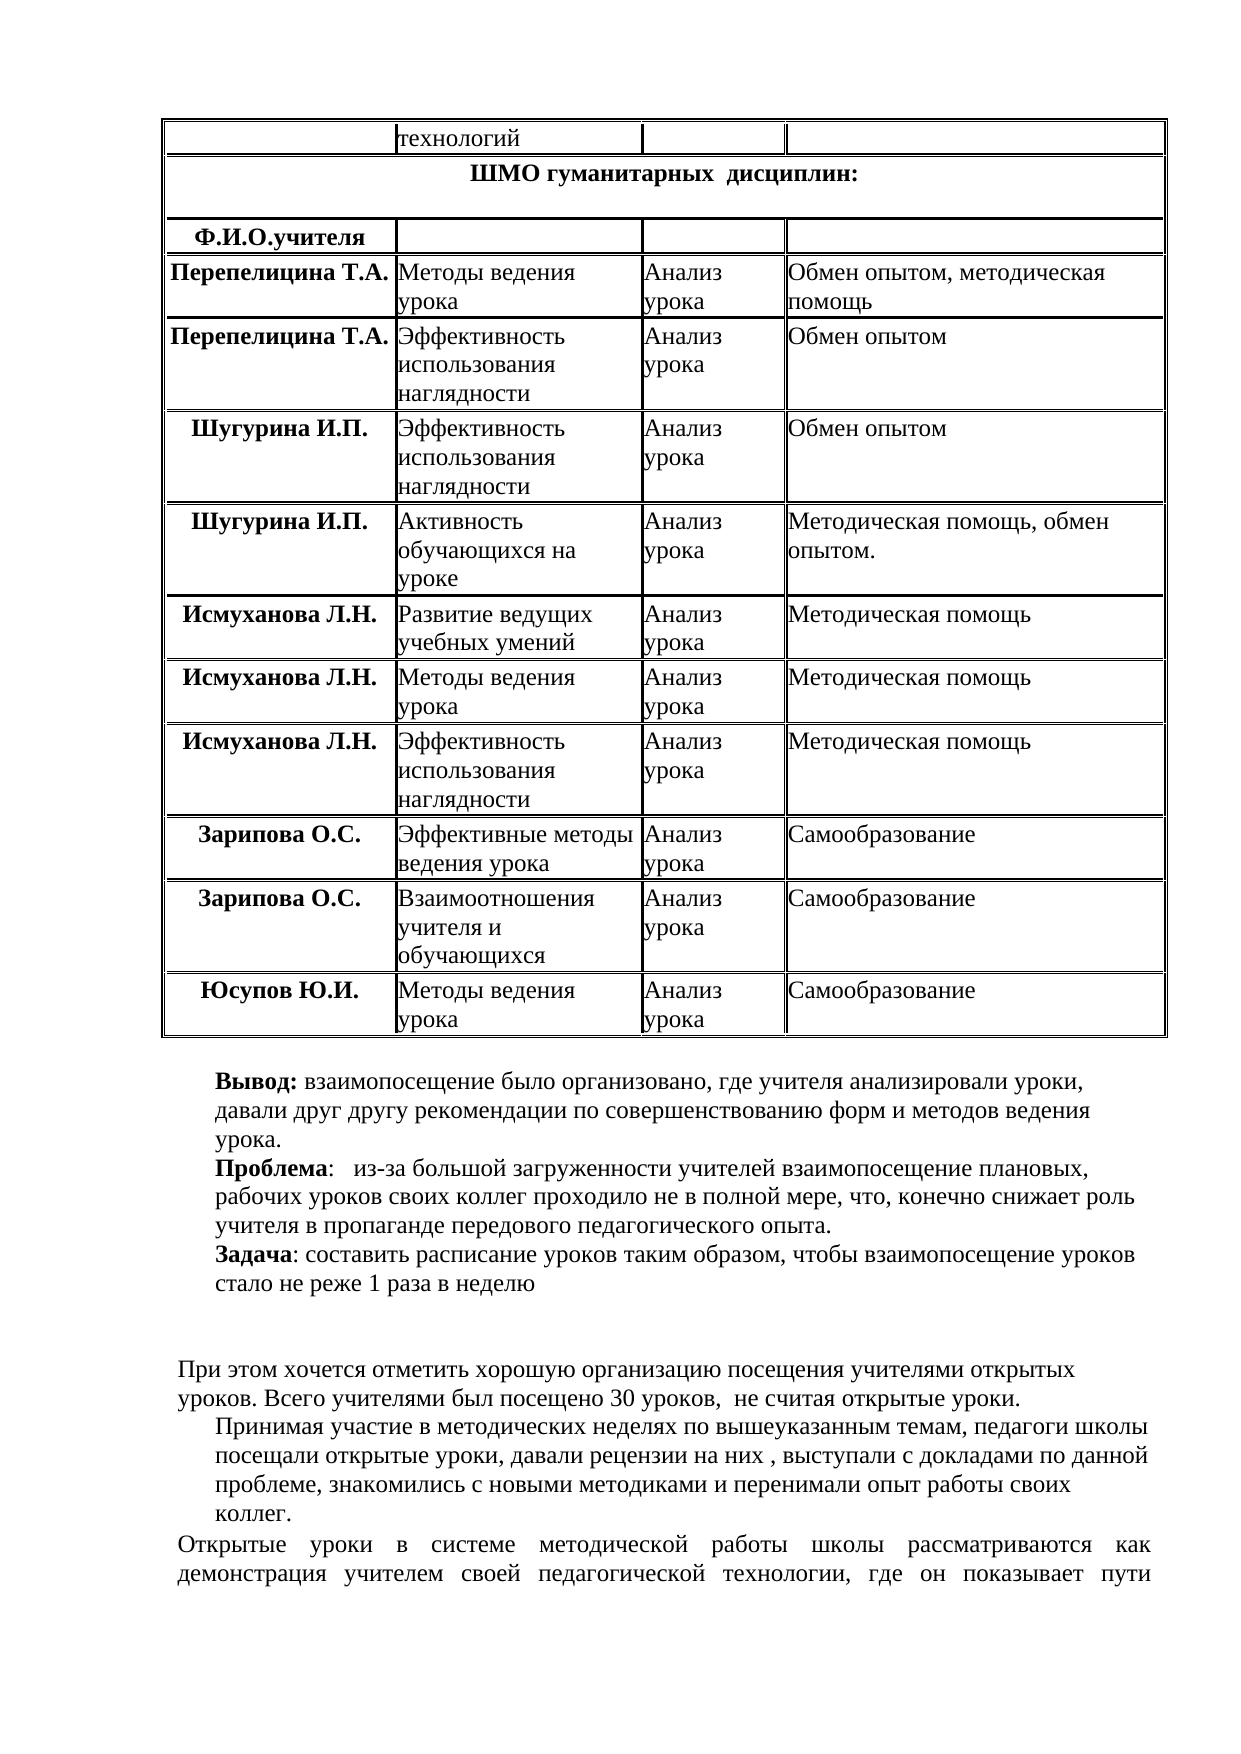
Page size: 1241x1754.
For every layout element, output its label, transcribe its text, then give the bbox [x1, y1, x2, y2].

text Принимая участие в методических неделях по вышеуказанным темам, педагоги школы посещали открытые уроки, давали рецензии на них , выступали с докладами по данной проблеме, знакомились с новыми методиками и перенимали опыт работы своих коллег. [215, 1411, 1152, 1526]
text Задача: составить расписание уроков таким образом, чтобы взаимопосещение уроков стало не реже 1 раза в неделю [215, 1239, 1152, 1296]
text Вывод: взаимопосещение было организовано, где учителя анализировали уроки, давали друг другу рекомендации по совершенствованию форм и методов ведения урока. [215, 1066, 1152, 1153]
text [177, 1529, 1152, 1587]
text Проблема: из-за большой загруженности учителей взаимопосещение плановых, рабочих уроков своих коллег проходило не в полной мере, что, конечно снижает роль учителя в пропаганде передового педагогического опыта. [215, 1153, 1152, 1239]
text При этом хочется отметить хорошую организацию посещения учителями открытых уроков. Всего учителями был посещено 30 уроков, не считая открытые уроки. [177, 1354, 1152, 1411]
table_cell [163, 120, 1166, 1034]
